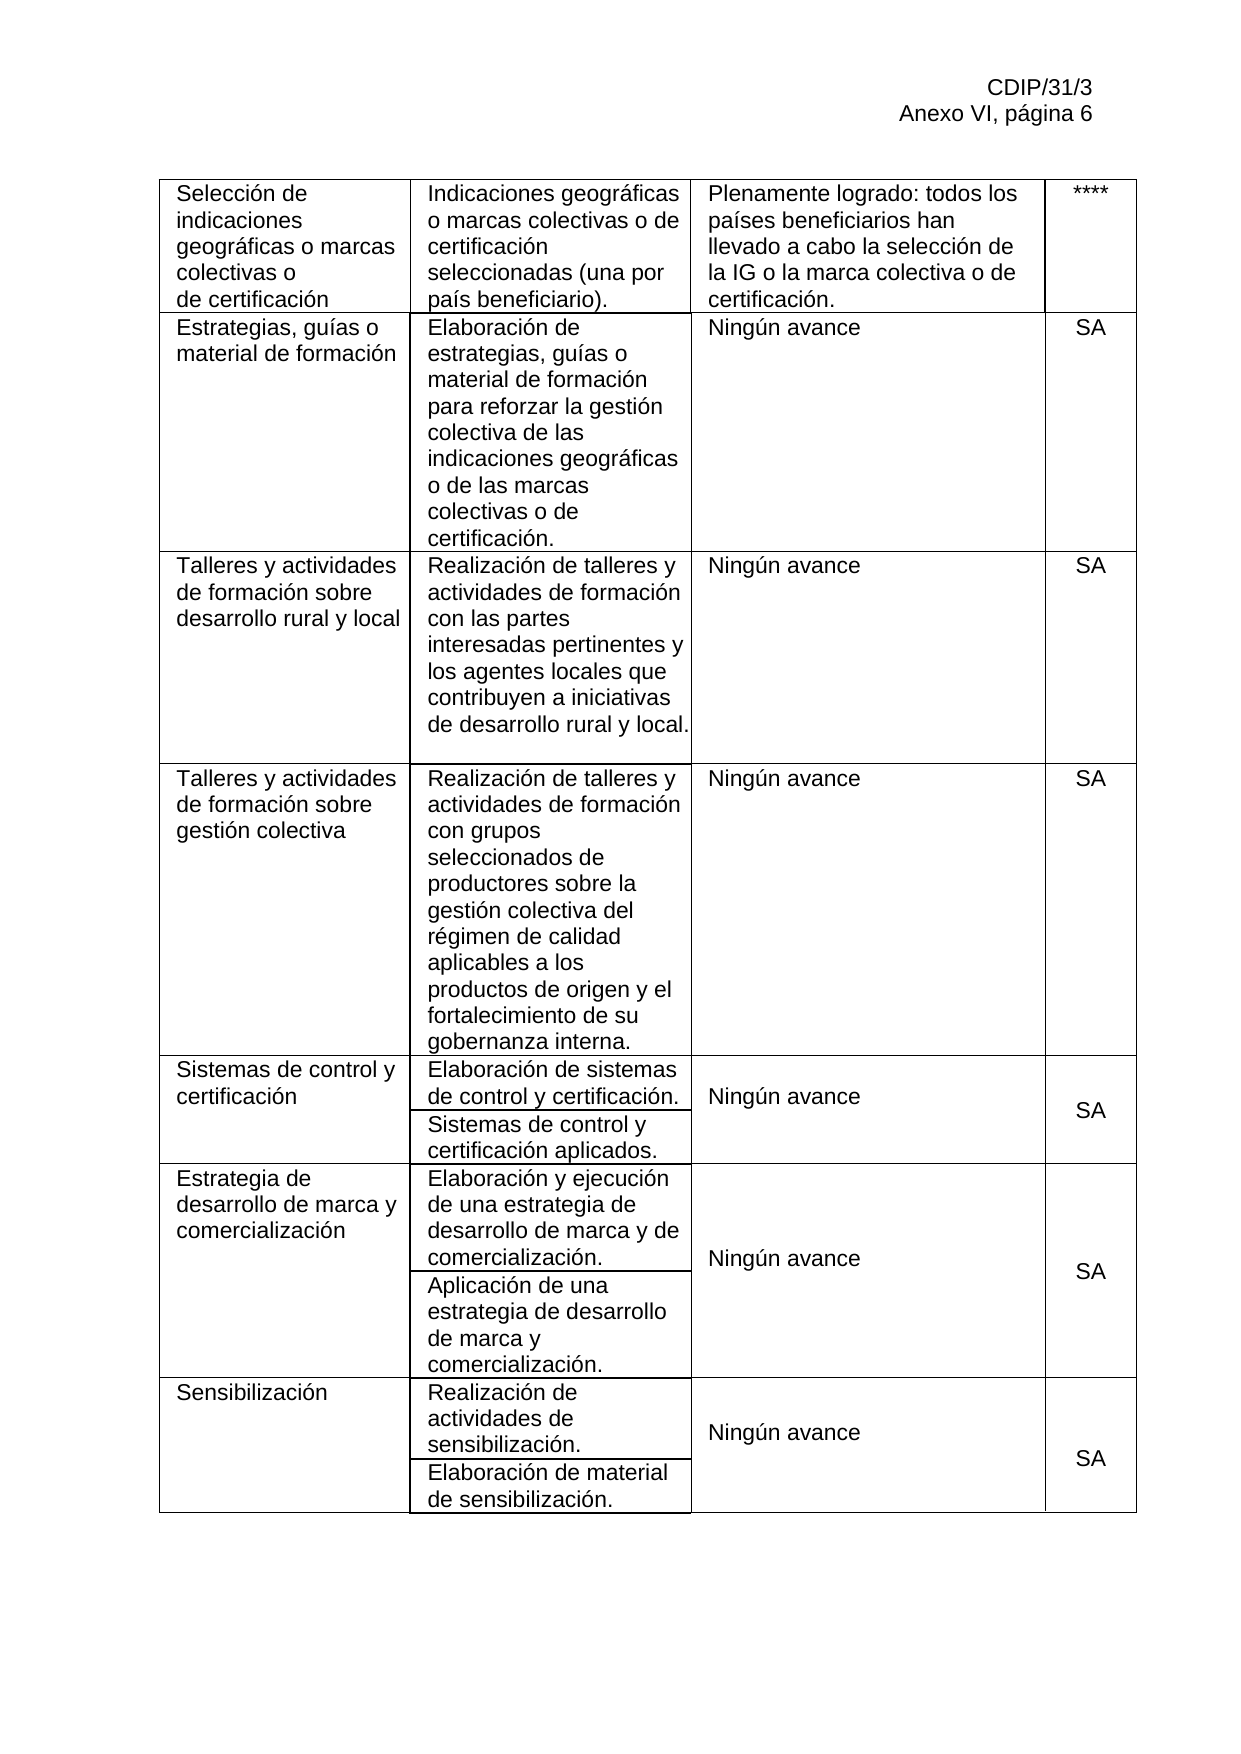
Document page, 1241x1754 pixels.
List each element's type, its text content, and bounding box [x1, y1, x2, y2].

table_cell SA [1046, 552, 1136, 763]
table_cell Elaboración y ejecución de una estrategia de desarrollo de marca y de comercialización. [411, 1165, 691, 1270]
table_cell **** [1046, 180, 1136, 312]
table_cell Sistemas de control y certificación [160, 1056, 409, 1163]
table_cell Indicaciones geográficas o marcas colectivas o de certificación seleccionadas (una por país beneficiario). [411, 180, 690, 312]
table_cell Elaboración de material de sensibilización. [411, 1460, 691, 1512]
table_cell Ningún avance [692, 1056, 1045, 1163]
table_cell Elaboración de sistemas de control y certificación. [411, 1056, 691, 1109]
table_cell Talleres y actividades de formación sobre desarrollo rural y local [160, 552, 409, 763]
table_cell Elaboración de estrategias, guías o material de formación para reforzar la gestión colectiva de las indicaciones geográficas o de las marcas colectivas o de certificación. [411, 314, 691, 551]
table_cell SA [1046, 313, 1136, 551]
table_cell Sistemas de control y certificación aplicados. [411, 1111, 691, 1163]
table_cell Ningún avance [692, 313, 1045, 551]
table_cell Ningún avance [692, 1378, 1045, 1512]
table_cell Realización de talleres y actividades de formación con grupos seleccionados de productores sobre la gestión colectiva del régimen de calidad aplicables a los productos de origen y el fortalecimiento de su gobernanza interna. [411, 765, 691, 1055]
table_cell SA [1045, 1378, 1136, 1512]
table_cell SA [1046, 764, 1136, 1055]
table_cell Sensibilización [160, 1378, 409, 1512]
table_cell Ningún avance [692, 552, 1045, 763]
table_cell Aplicación de una estrategia de desarrollo de marca y comercialización. [411, 1272, 691, 1377]
table_cell Selección de indicaciones geográficas o marcas colectivas o de certificación [160, 180, 410, 312]
table_cell Ningún avance [692, 1164, 1045, 1377]
table_cell Ningún avance [692, 764, 1045, 1055]
table_cell Estrategia de desarrollo de marca y comercialización [160, 1164, 409, 1377]
table_cell SA [1046, 1056, 1136, 1163]
table_cell Estrategias, guías o material de formación [160, 313, 409, 551]
table_cell SA [1046, 1164, 1136, 1377]
table_cell Realización de actividades de sensibilización. [411, 1379, 691, 1458]
table_cell Realización de talleres y actividades de formación con las partes interesadas pertinentes y los agentes locales que contribuyen a iniciativas de desarrollo rural y local. [411, 552, 691, 763]
table_cell Talleres y actividades de formación sobre gestión colectiva [160, 764, 409, 1055]
table_cell Plenamente logrado: todos los países beneficiarios han llevado a cabo la selección de la IG o la marca colectiva o de certificación. [691, 180, 1044, 312]
